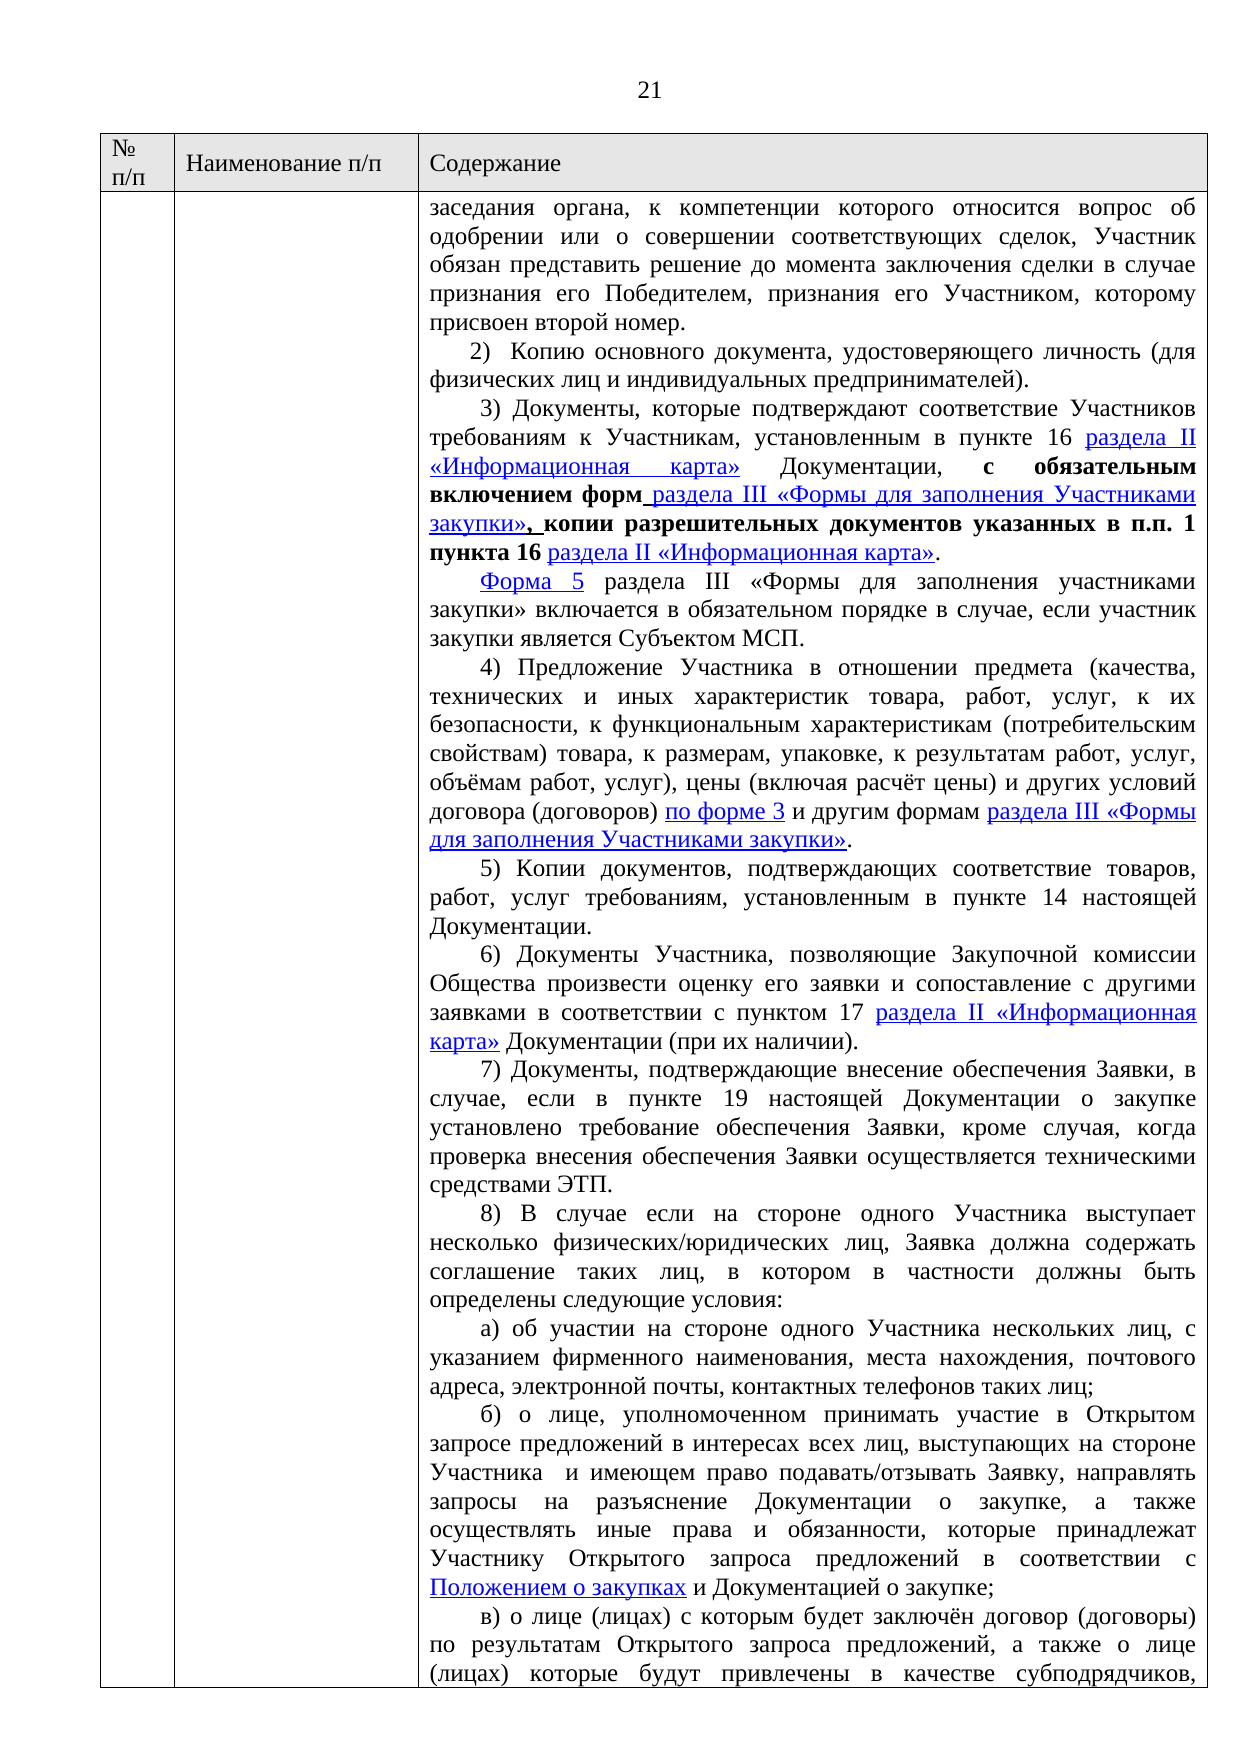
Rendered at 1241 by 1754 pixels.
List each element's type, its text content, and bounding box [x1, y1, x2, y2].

table_cell [101, 192, 174, 1687]
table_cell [175, 192, 418, 1687]
table_header Наименование п/п [175, 134, 418, 191]
table_header Содержание [419, 134, 1207, 191]
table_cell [419, 192, 1207, 1687]
table_header № п/п [101, 134, 174, 191]
